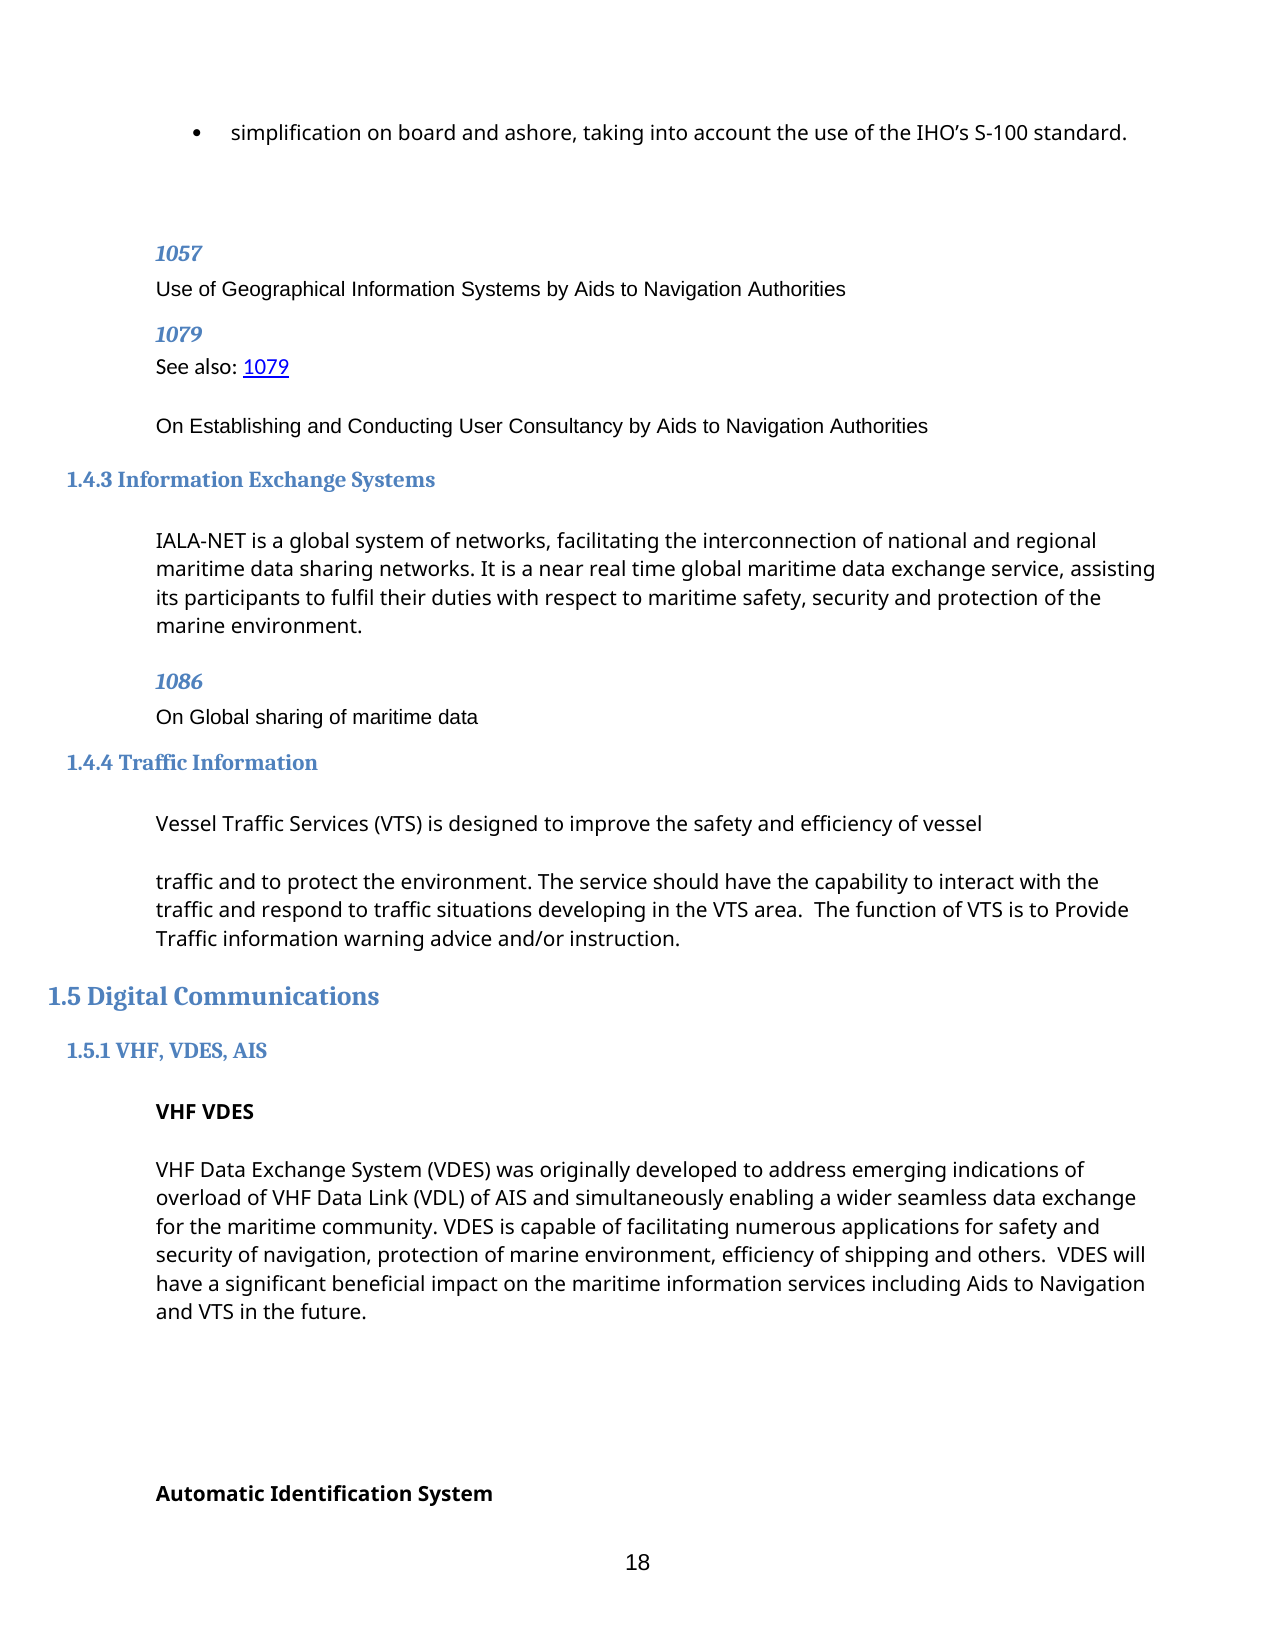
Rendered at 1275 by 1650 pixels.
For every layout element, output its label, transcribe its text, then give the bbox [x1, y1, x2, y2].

text VHF VDES [156, 1097, 1157, 1126]
text Traffic Information [67, 750, 1157, 776]
text 1079 [156, 322, 1157, 348]
text VHF, VDES, AIS [67, 1038, 1157, 1064]
text Digital Communications [48, 981, 1157, 1012]
text 1086 [156, 669, 1157, 695]
text On Establishing and Conducting User Consultancy by Aids to Navigation Authorities [156, 414, 1157, 438]
text Automatic Identification System [156, 1479, 1157, 1508]
text Vessel Traffic Services (VTS) is designed to improve the safety and efficiency of vessel [156, 809, 1157, 838]
text See also: 1079 [156, 352, 1157, 380]
text IALA-NET is a global system of networks, facilitating the interconnection of national and regional maritime data sharing networks. It is a near real time global maritime data exchange service, assisting its participants to fulfil their duties with respect to maritime safety, security and protection of the marine environment. [156, 526, 1157, 640]
list simplification on board and ashore, taking into account the use of the IHO’s S-100 standard. [193, 118, 1157, 147]
text 1057 [156, 241, 1157, 268]
text VHF Data Exchange System (VDES) was originally developed to address emerging indications of overload of VHF Data Link (VDL) of AIS and simultaneously enabling a wider seamless data exchange for the maritime community. VDES is capable of facilitating numerous applications for safety and security of navigation, protection of marine environment, efficiency of shipping and others. VDES will have a significant beneficial impact on the maritime information services including Aids to Navigation and VTS in the future. [156, 1155, 1157, 1326]
text Information Exchange Systems [67, 467, 1157, 493]
text traffic and to protect the environment. The service should have the capability to interact with the traffic and respond to traffic situations developing in the VTS area. The function of VTS is to Provide Traffic information warning advice and/or instruction. [156, 867, 1157, 952]
text On Global sharing of maritime data [156, 705, 1157, 729]
text Use of Geographical Information Systems by Aids to Navigation Authorities [156, 277, 1157, 301]
